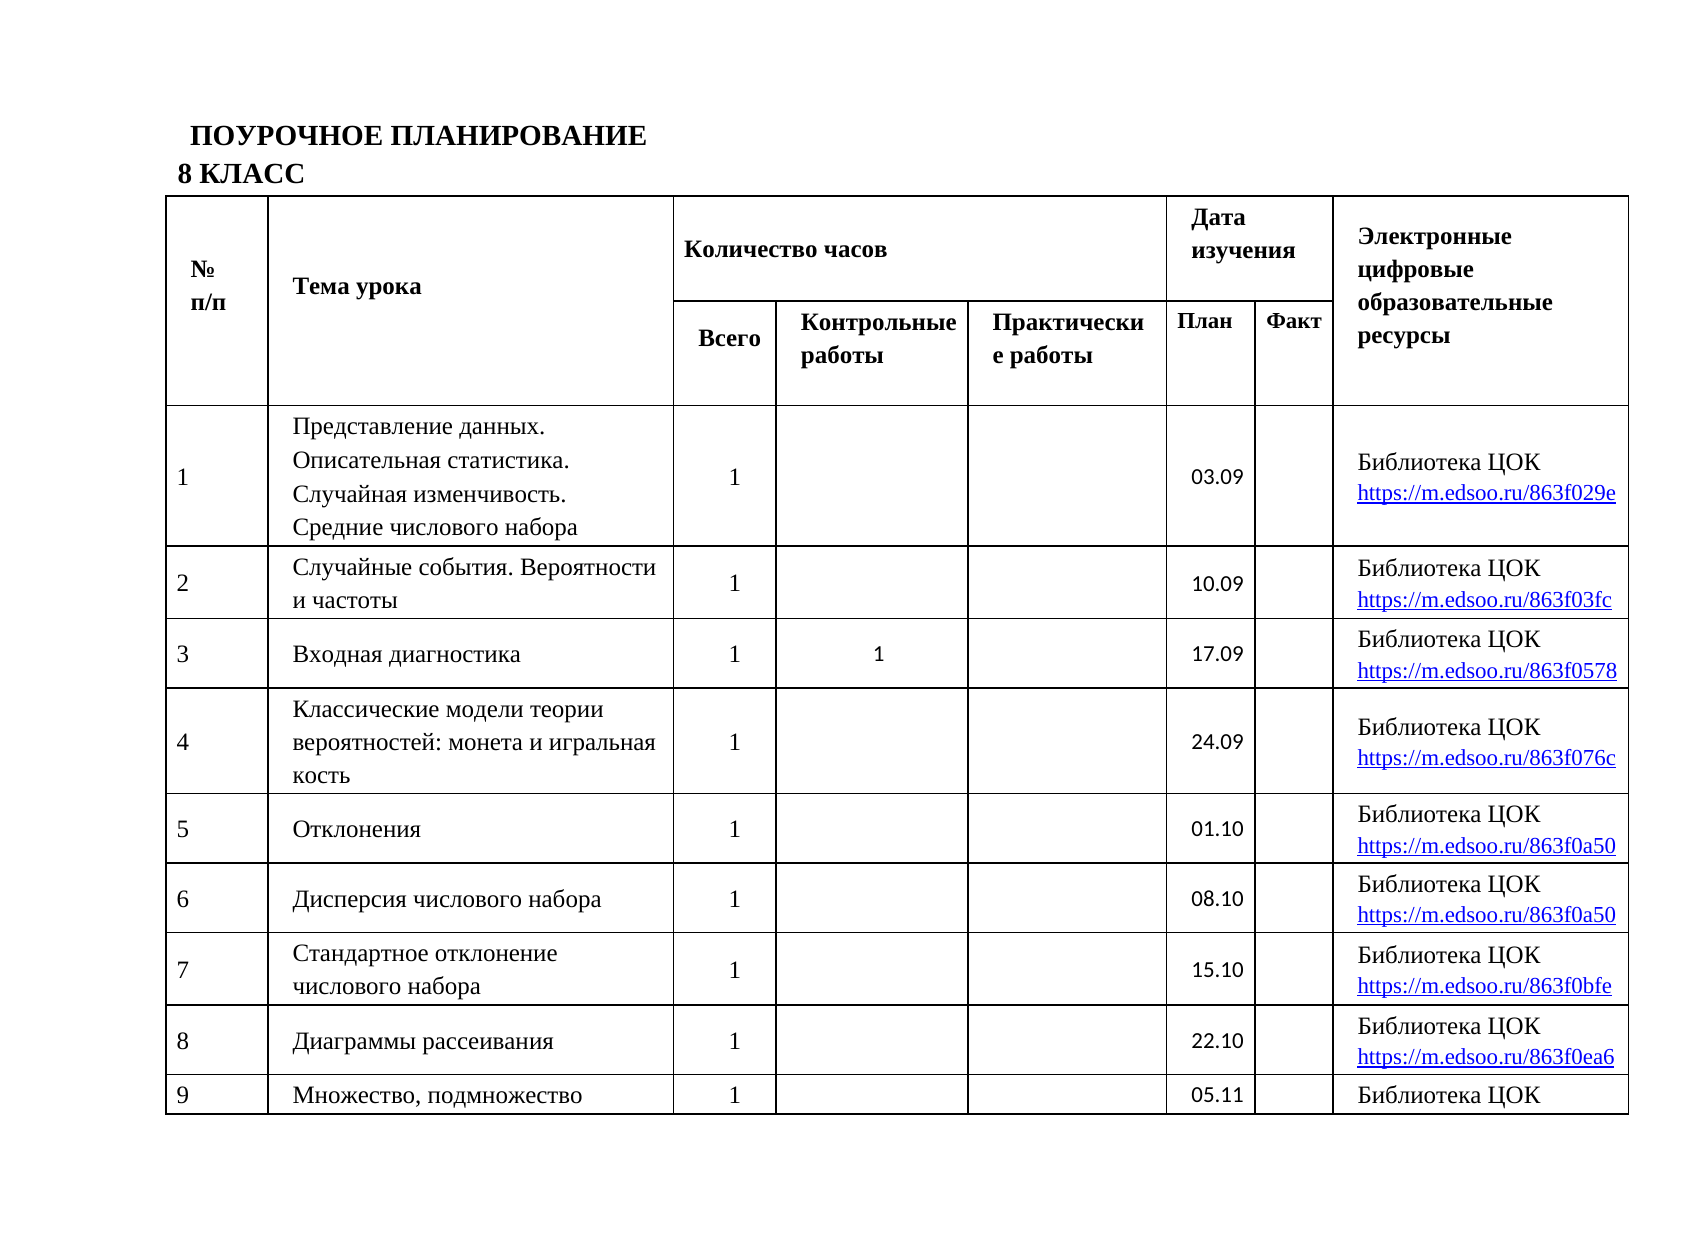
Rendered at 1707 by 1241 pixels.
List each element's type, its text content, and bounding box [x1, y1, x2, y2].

table_header Количество часов [674, 197, 1166, 300]
table_cell [1256, 933, 1332, 1004]
table_cell 08.10 [1167, 864, 1254, 932]
table_cell [777, 1075, 967, 1113]
table_cell [969, 1006, 1166, 1073]
table_cell 9 [167, 1075, 267, 1113]
table_cell Библиотека ЦОК https://m.edsoo.ru/863f03fc [1334, 547, 1628, 617]
table_cell 03.09 [1167, 406, 1254, 545]
table_cell Библиотека ЦОК https://m.edsoo.ru/863f0578 [1334, 619, 1628, 687]
table_cell 1 [674, 864, 775, 932]
table_cell 5 [167, 794, 267, 862]
table_cell Библиотека ЦОК https://m.edsoo.ru/863f076c [1334, 689, 1628, 792]
table_cell [1256, 689, 1332, 792]
table_cell [777, 1006, 967, 1073]
text ПОУРОЧНОЕ ПЛАНИРОВАНИЕ [190, 118, 1618, 152]
table_cell Всего [674, 302, 775, 404]
table_cell [1256, 1006, 1332, 1073]
table_cell 05.11 [1167, 1075, 1254, 1113]
table_cell 1 [674, 406, 775, 545]
table_cell [1256, 794, 1332, 862]
table_cell [1256, 864, 1332, 932]
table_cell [269, 1075, 673, 1113]
table_cell 15.10 [1167, 933, 1254, 1004]
table_cell [1256, 1075, 1332, 1113]
table_cell 1 [674, 689, 775, 792]
table_cell 22.10 [1167, 1006, 1254, 1073]
table_cell План [1167, 302, 1254, 404]
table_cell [1334, 1075, 1628, 1113]
table_header Электронные цифровые образовательные ресурсы [1334, 197, 1628, 404]
table_cell Отклонения [269, 794, 673, 862]
table_cell 1 [674, 794, 775, 862]
table_cell [1256, 619, 1332, 687]
table_header № п/п [167, 197, 267, 404]
table_cell 8 [167, 1006, 267, 1073]
table_cell Библиотека ЦОК https://m.edsoo.ru/863f0a50 [1334, 864, 1628, 932]
table_cell Практические работы [969, 302, 1166, 404]
table_cell Представление данных. Описательная статистика. Случайная изменчивость. Средние числового набора [269, 406, 673, 545]
text 8 КЛАСС [177, 157, 1618, 190]
table_cell [969, 547, 1166, 617]
table_cell [777, 794, 967, 862]
table_cell [1256, 547, 1332, 617]
table_cell [969, 864, 1166, 932]
table_cell Входная диагностика [269, 619, 673, 687]
table_cell [777, 406, 967, 545]
table_cell 4 [167, 689, 267, 792]
table_cell Библиотека ЦОК https://m.edsoo.ru/863f029e [1334, 406, 1628, 545]
table_cell Диаграммы рассеивания [269, 1006, 673, 1073]
table_cell Классические модели теории вероятностей: монета и игральная кость [269, 689, 673, 792]
table_cell 01.10 [1167, 794, 1254, 862]
table_cell [969, 1075, 1166, 1113]
table_cell 3 [167, 619, 267, 687]
table_cell [969, 933, 1166, 1004]
table_cell [969, 689, 1166, 792]
table_header Дата изучения [1167, 197, 1332, 300]
table_cell 1 [674, 1006, 775, 1073]
table_cell [969, 406, 1166, 545]
table_cell 1 [167, 406, 267, 545]
table_cell 24.09 [1167, 689, 1254, 792]
table_cell [777, 689, 967, 792]
table_cell [969, 619, 1166, 687]
table_cell 2 [167, 547, 267, 617]
table_cell Стандартное отклонение числового набора [269, 933, 673, 1004]
table_cell Факт [1256, 302, 1332, 404]
table_cell [969, 794, 1166, 862]
table_cell 7 [167, 933, 267, 1004]
table_cell Случайные события. Вероятности и частоты [269, 547, 673, 617]
table_cell Библиотека ЦОК https://m.edsoo.ru/863f0bfe [1334, 933, 1628, 1004]
table_cell 1 [674, 619, 775, 687]
table_cell [777, 547, 967, 617]
table_cell 1 [674, 547, 775, 617]
table_cell 10.09 [1167, 547, 1254, 617]
table_cell Дисперсия числового набора [269, 864, 673, 932]
table_cell 1 [674, 933, 775, 1004]
table_cell [777, 933, 967, 1004]
table_cell 17.09 [1167, 619, 1254, 687]
table_cell [1256, 406, 1332, 545]
table_cell Библиотека ЦОК https://m.edsoo.ru/863f0ea6 [1334, 1006, 1628, 1073]
table_cell 1 [777, 619, 967, 687]
table_cell Контрольные работы [777, 302, 967, 404]
table_cell [777, 864, 967, 932]
table_header Тема урока [269, 197, 673, 404]
table_cell 6 [167, 864, 267, 932]
table_cell Библиотека ЦОК https://m.edsoo.ru/863f0a50 [1334, 794, 1628, 862]
table_cell 1 [674, 1075, 775, 1113]
